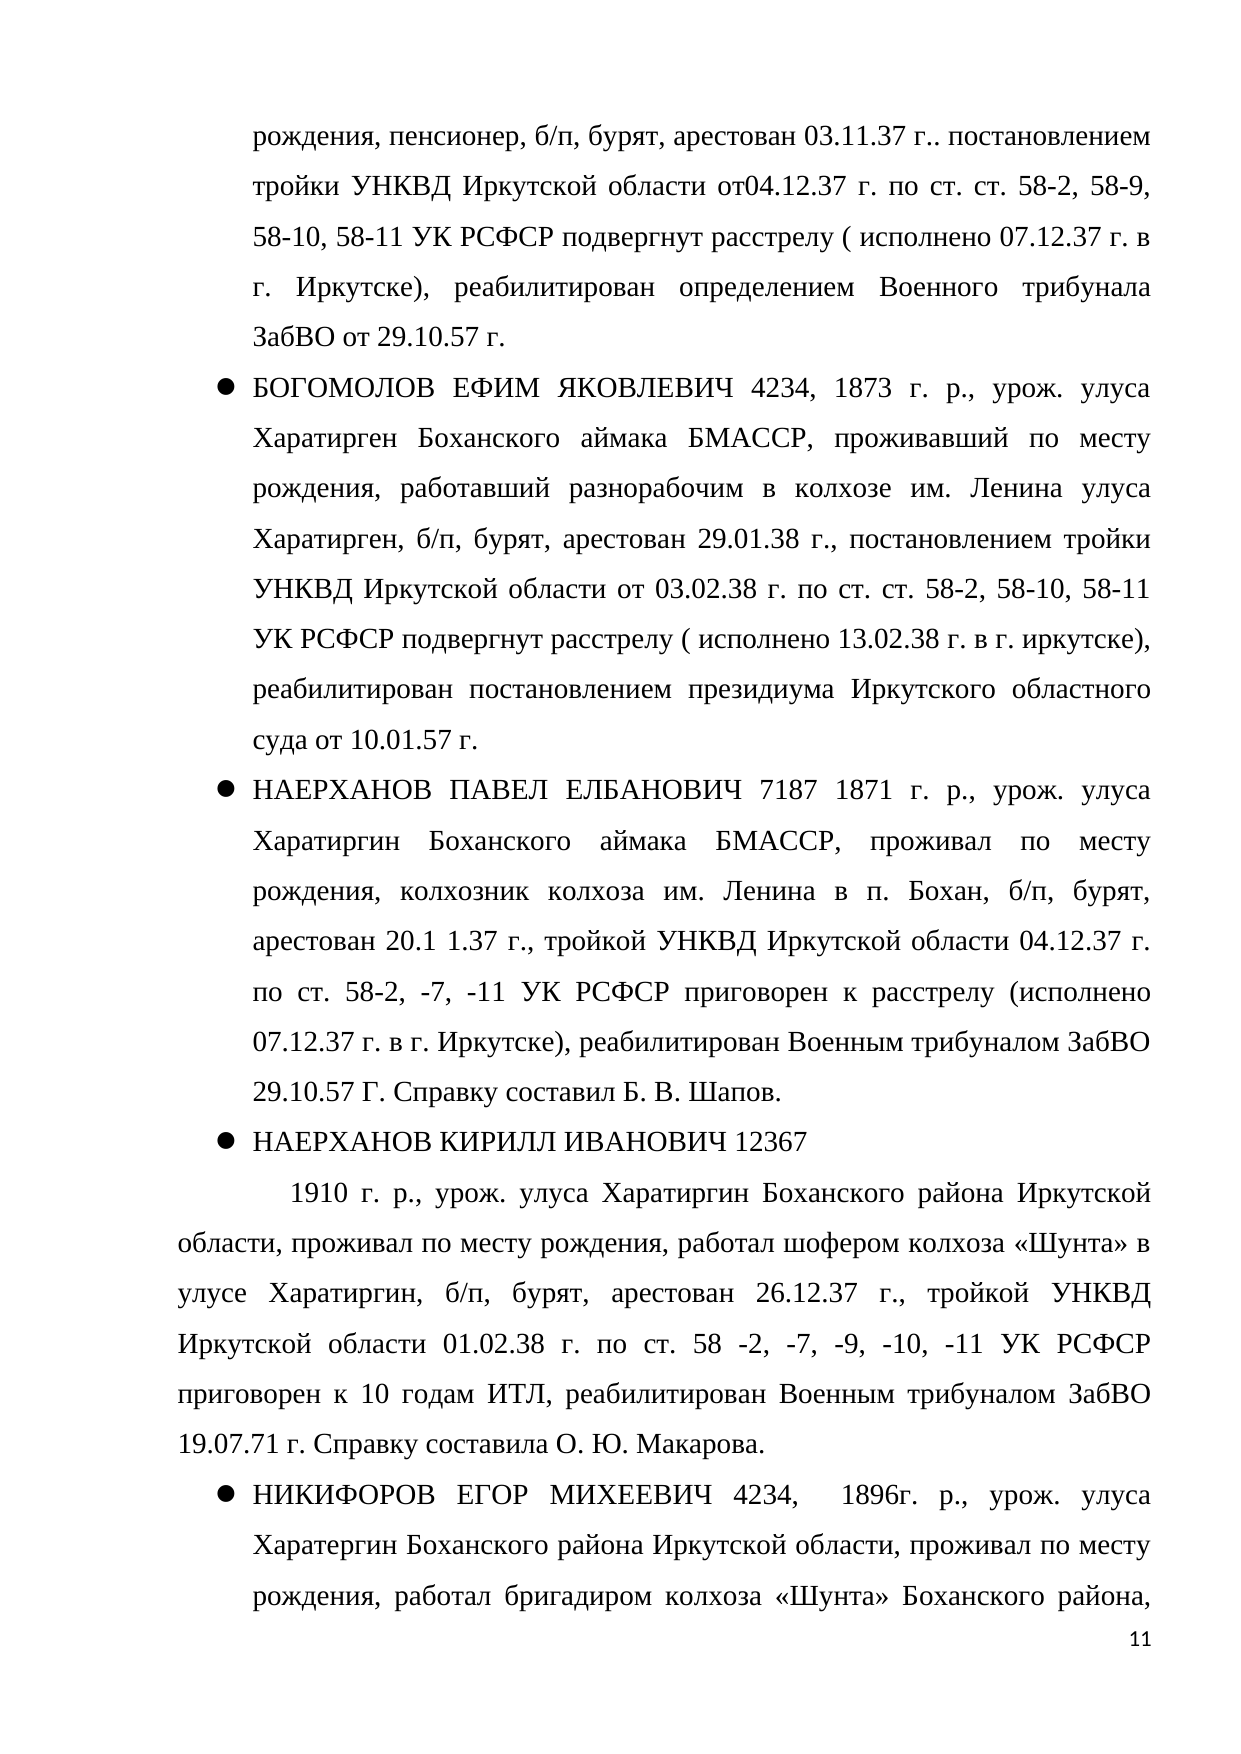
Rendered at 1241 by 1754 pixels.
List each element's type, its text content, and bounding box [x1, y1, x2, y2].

list НАЕРХАНОВ КИРИЛЛ ИВАНОВИЧ 12367 [215, 1124, 1152, 1158]
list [215, 1477, 1152, 1611]
list НАЕРХАНОВ ПАВЕЛ ЕЛБАНОВИЧ 7187 1871 г. р., урож. улуса Харатиргин Боханского аймака БМАССР, проживал по месту рождения, колхозник колхоза им. Ленина в п. Бохан, б/п, бурят, арестован 20.1 1.37 г., тройкой УНКВД Иркутской области 04.12.37 г. по ст. 58-2, -7, -11 УК РСФСР приговорен к расстрелу (исполнено 07.12.37 г. в г. Иркутске), реабилитирован Военным трибуналом ЗабВО 29.10.57 Г. Справку составил Б. В. Шапов. [215, 772, 1152, 1108]
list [215, 118, 1152, 353]
list БОГОМОЛОВ ЕФИМ ЯКОВЛЕВИЧ 4234, 1873 г. р., урож. улуса Харатирген Боханского аймака БМАССР, проживавший по месту рождения, работавший разнорабочим в колхозе им. Ленина улуса Харатирген, б/п, бурят, арестован 29.01.38 г., постановлением тройки УНКВД Иркутской области от 03.02.38 г. по ст. ст. 58-2, 58-10, 58-11 УК РСФСР подвергнут расстрелу ( исполнено 13.02.38 г. в г. иркутске), реабилитирован постановлением президиума Иркутского областного суда от 10.01.57 г. [215, 370, 1152, 756]
list 1910 г. р., урож. улуса Харатиргин Боханского района Иркутской области, проживал по месту рождения, работал шофером колхоза «Шунта» в улусе Харатиргин, б/п, бурят, арестован 26.12.37 г., тройкой УНКВД Иркутской области 01.02.38 г. по ст. 58 -2, -7, -9, -10, -11 УК РСФСР приговорен к 10 годам ИТЛ, реабилитирован Военным трибуналом ЗабВО 19.07.71 г. Справку составила О. Ю. Макарова. [177, 1175, 1152, 1460]
